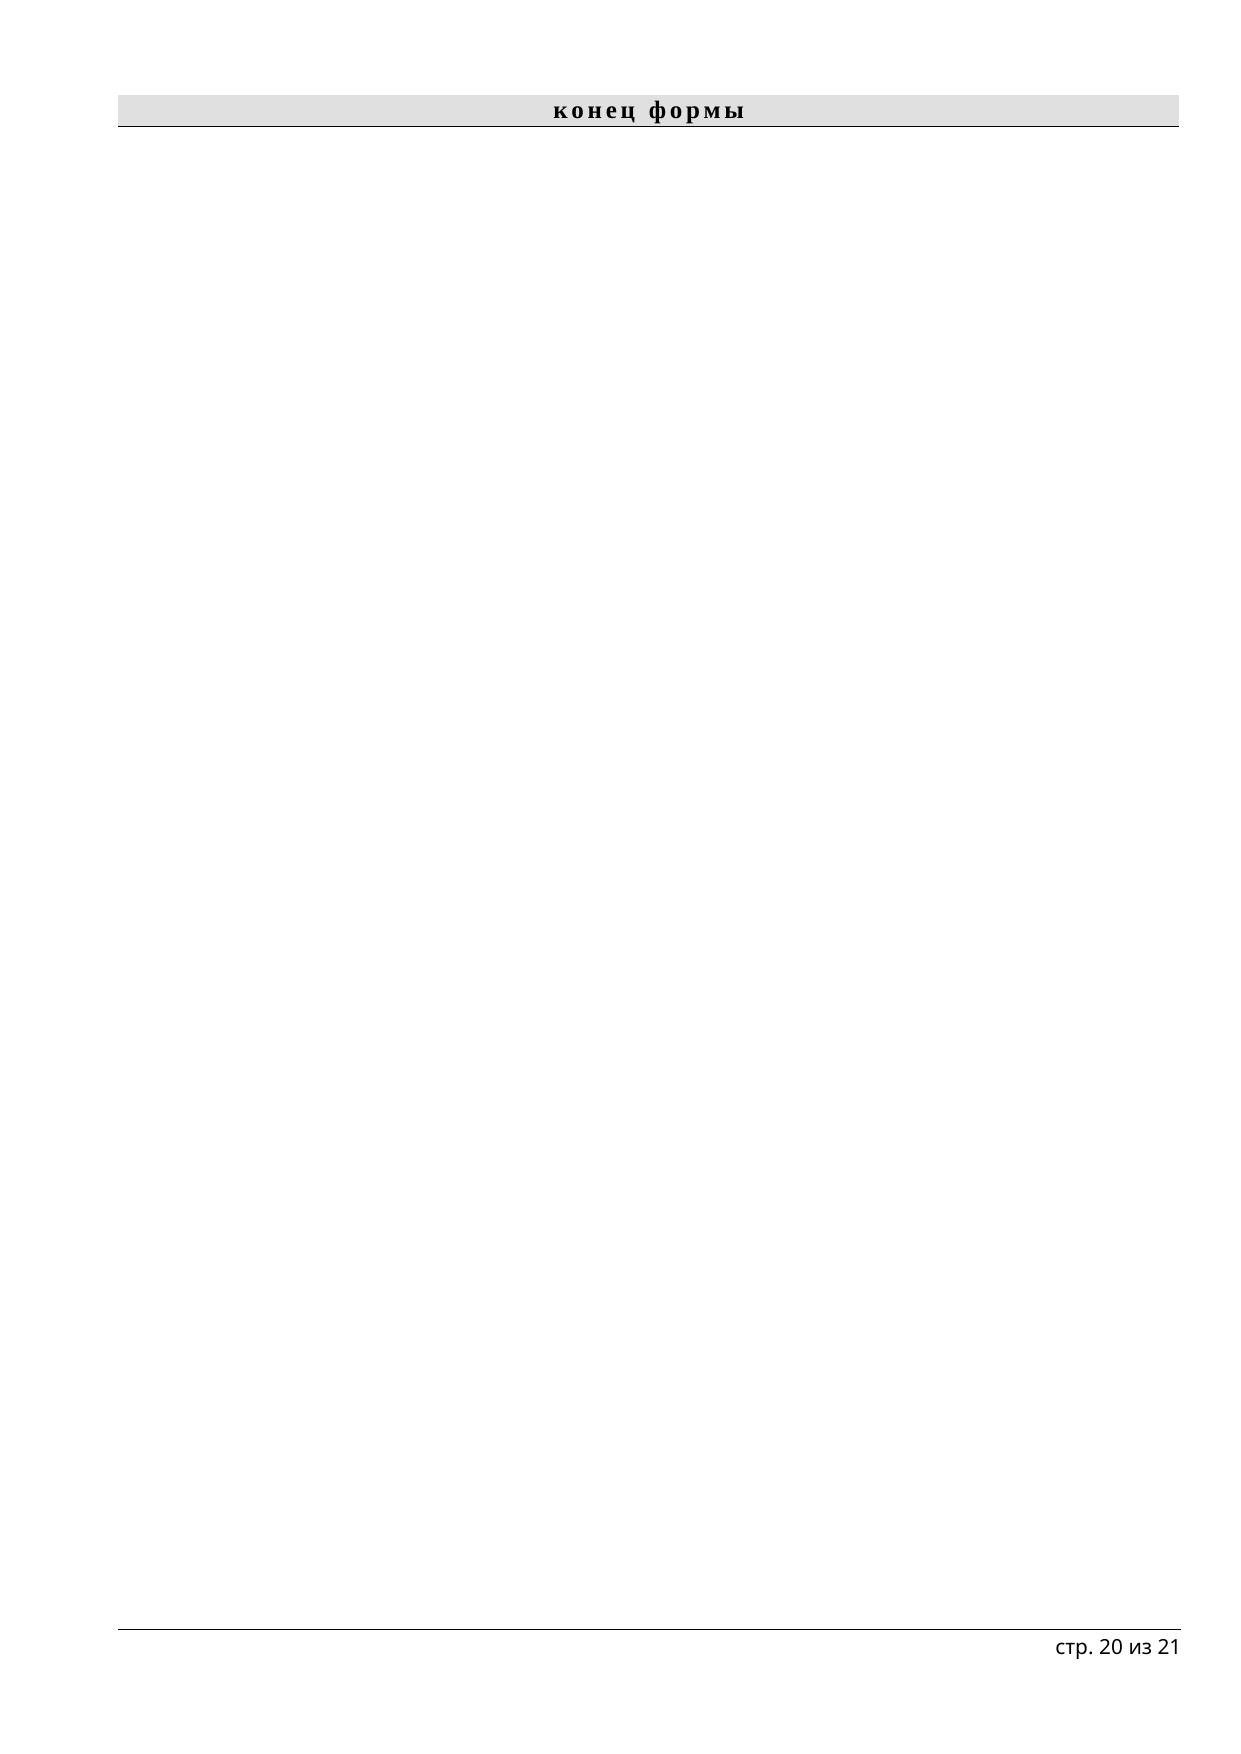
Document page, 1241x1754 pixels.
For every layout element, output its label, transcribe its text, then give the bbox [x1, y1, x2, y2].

text конец формы [118, 95, 1179, 126]
